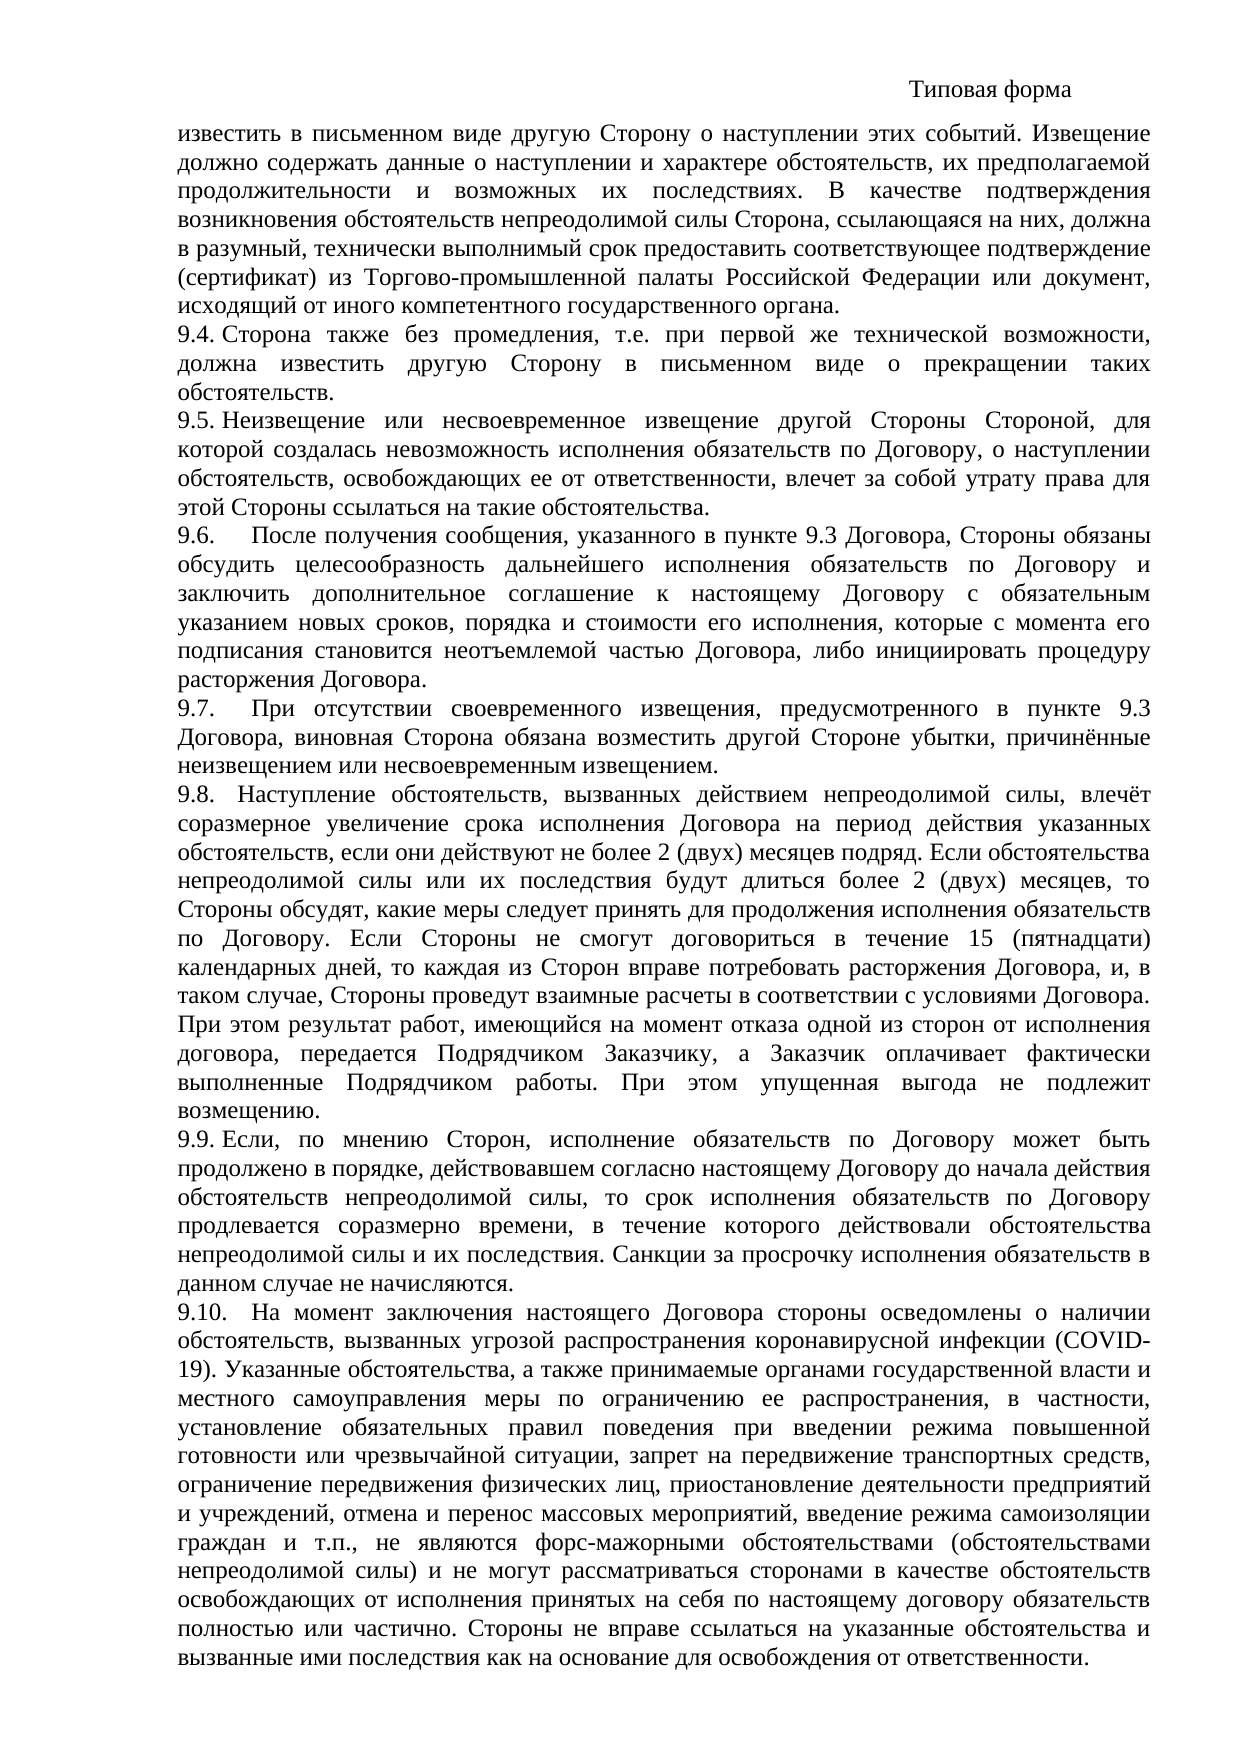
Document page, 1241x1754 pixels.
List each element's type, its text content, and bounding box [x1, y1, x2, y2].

list Наступление обстоятельств, вызванных действием непреодолимой силы, влечёт соразмерное увеличение срока исполнения Договора на период действия указанных обстоятельств, если они действуют не более 2 (двух) месяцев подряд. Если обстоятельства непреодолимой силы или их последствия будут длиться более 2 (двух) месяцев, то Стороны обсудят, какие меры следует принять для продолжения исполнения обязательств по Договору. Если Стороны не смогут договориться в течение 15 (пятнадцати) календарных дней, то каждая из Сторон вправе потребовать расторжения Договора, и, в таком случае, Стороны проведут взаимные расчеты в соответствии с условиями Договора. При этом результат работ, имеющийся на момент отказа одной из сторон от исполнения договора, передается Подрядчиком Заказчику, а Заказчик оплачивает фактически выполненные Подрядчиком работы. При этом упущенная выгода не подлежит возмещению. [177, 779, 1152, 1124]
list Если, по мнению Сторон, исполнение обязательств по Договору может быть продолжено в порядке, действовавшем согласно настоящему Договору до начала действия обстоятельств непреодолимой силы, то срок исполнения обязательств по Договору продлевается соразмерно времени, в течение которого действовали обстоятельства непреодолимой силы и их последствия. Санкции за просрочку исполнения обязательств в данном случае не начисляются. [177, 1124, 1152, 1297]
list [177, 118, 1152, 319]
list Неизвещение или несвоевременное извещение другой Стороны Стороной, для которой создалась невозможность исполнения обязательств по Договору, о наступлении обстоятельств, освобождающих ее от ответственности, влечет за собой утрату права для этой Стороны ссылаться на такие обстоятельства. [177, 406, 1152, 521]
list После получения сообщения, указанного в пункте 9.3 Договора, Стороны обязаны обсудить целесообразность дальнейшего исполнения обязательств по Договору и заключить дополнительное соглашение к настоящему Договору с обязательным указанием новых сроков, порядка и стоимости его исполнения, которые с момента его подписания становится неотъемлемой частью Договора, либо инициировать процедуру расторжения Договора. [177, 521, 1152, 693]
list Сторона также без промедления, т.е. при первой же технической возможности, должна известить другую Сторону в письменном виде о прекращении таких обстоятельств. [177, 319, 1152, 406]
list На момент заключения настоящего Договора стороны осведомлены о наличии обстоятельств, вызванных угрозой распространения коронавирусной инфекции (COVID-19). Указанные обстоятельства, а также принимаемые органами государственной власти и местного самоуправления меры по ограничению ее распространения, в частности, установление обязательных правил поведения при введении режима повышенной готовности или чрезвычайной ситуации, запрет на передвижение транспортных средств, ограничение передвижения физических лиц, приостановление деятельности предприятий и учреждений, отмена и перенос массовых мероприятий, введение режима самоизоляции граждан и т.п., не являются форс-мажорными обстоятельствами (обстоятельствами непреодолимой силы) и не могут рассматриваться сторонами в качестве обстоятельств освобождающих от исполнения принятых на себя по настоящему договору обязательств полностью или частично. Стороны не вправе ссылаться на указанные обстоятельства и вызванные ими последствия как на основание для освобождения от ответственности. [177, 1297, 1152, 1671]
list При отсутствии своевременного извещения, предусмотренного в пункте 9.3 Договора, виновная Сторона обязана возместить другой Стороне убытки, причинённые неизвещением или несвоевременным извещением. [177, 693, 1152, 779]
